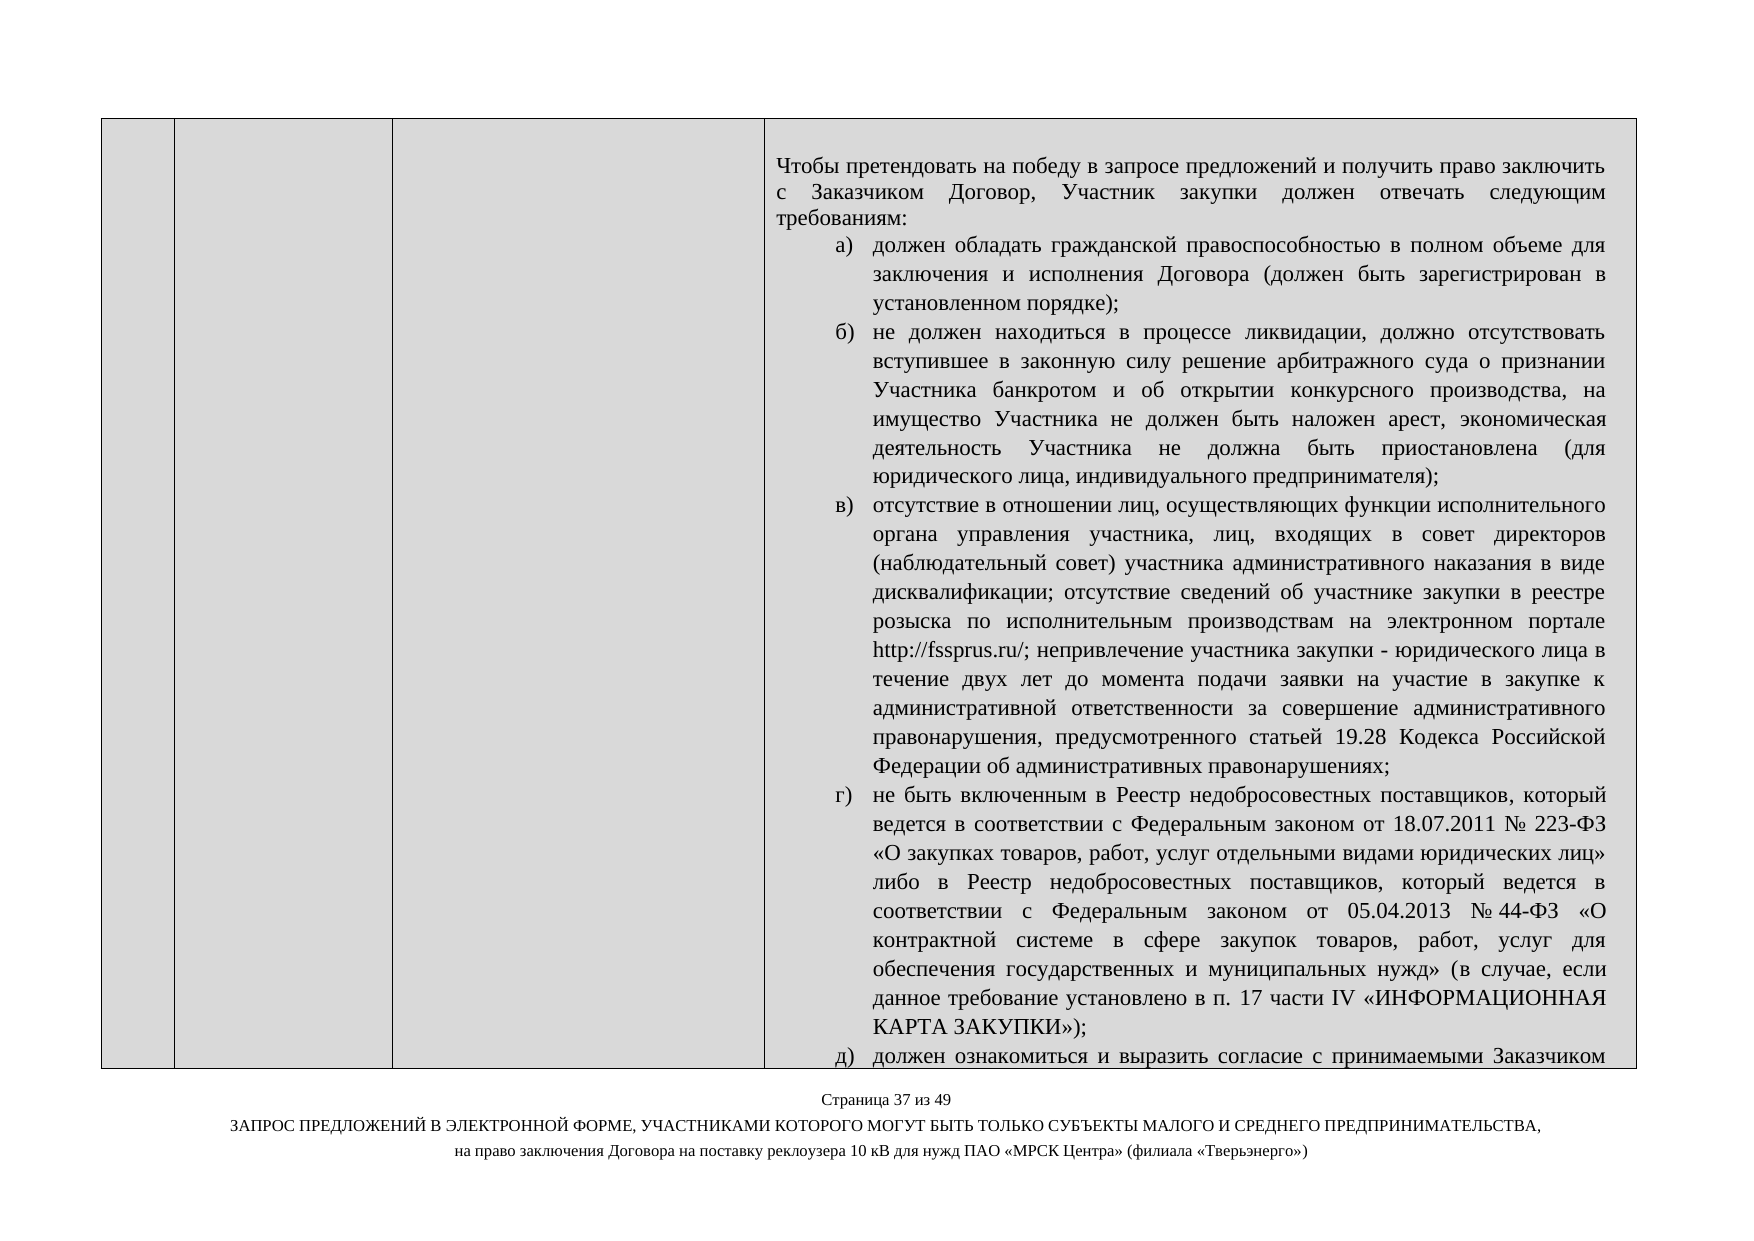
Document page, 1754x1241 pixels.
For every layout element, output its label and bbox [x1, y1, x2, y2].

table_cell [175, 119, 392, 1068]
table_cell [393, 119, 764, 1068]
table_cell [102, 119, 174, 1068]
table_cell [765, 119, 1636, 1068]
